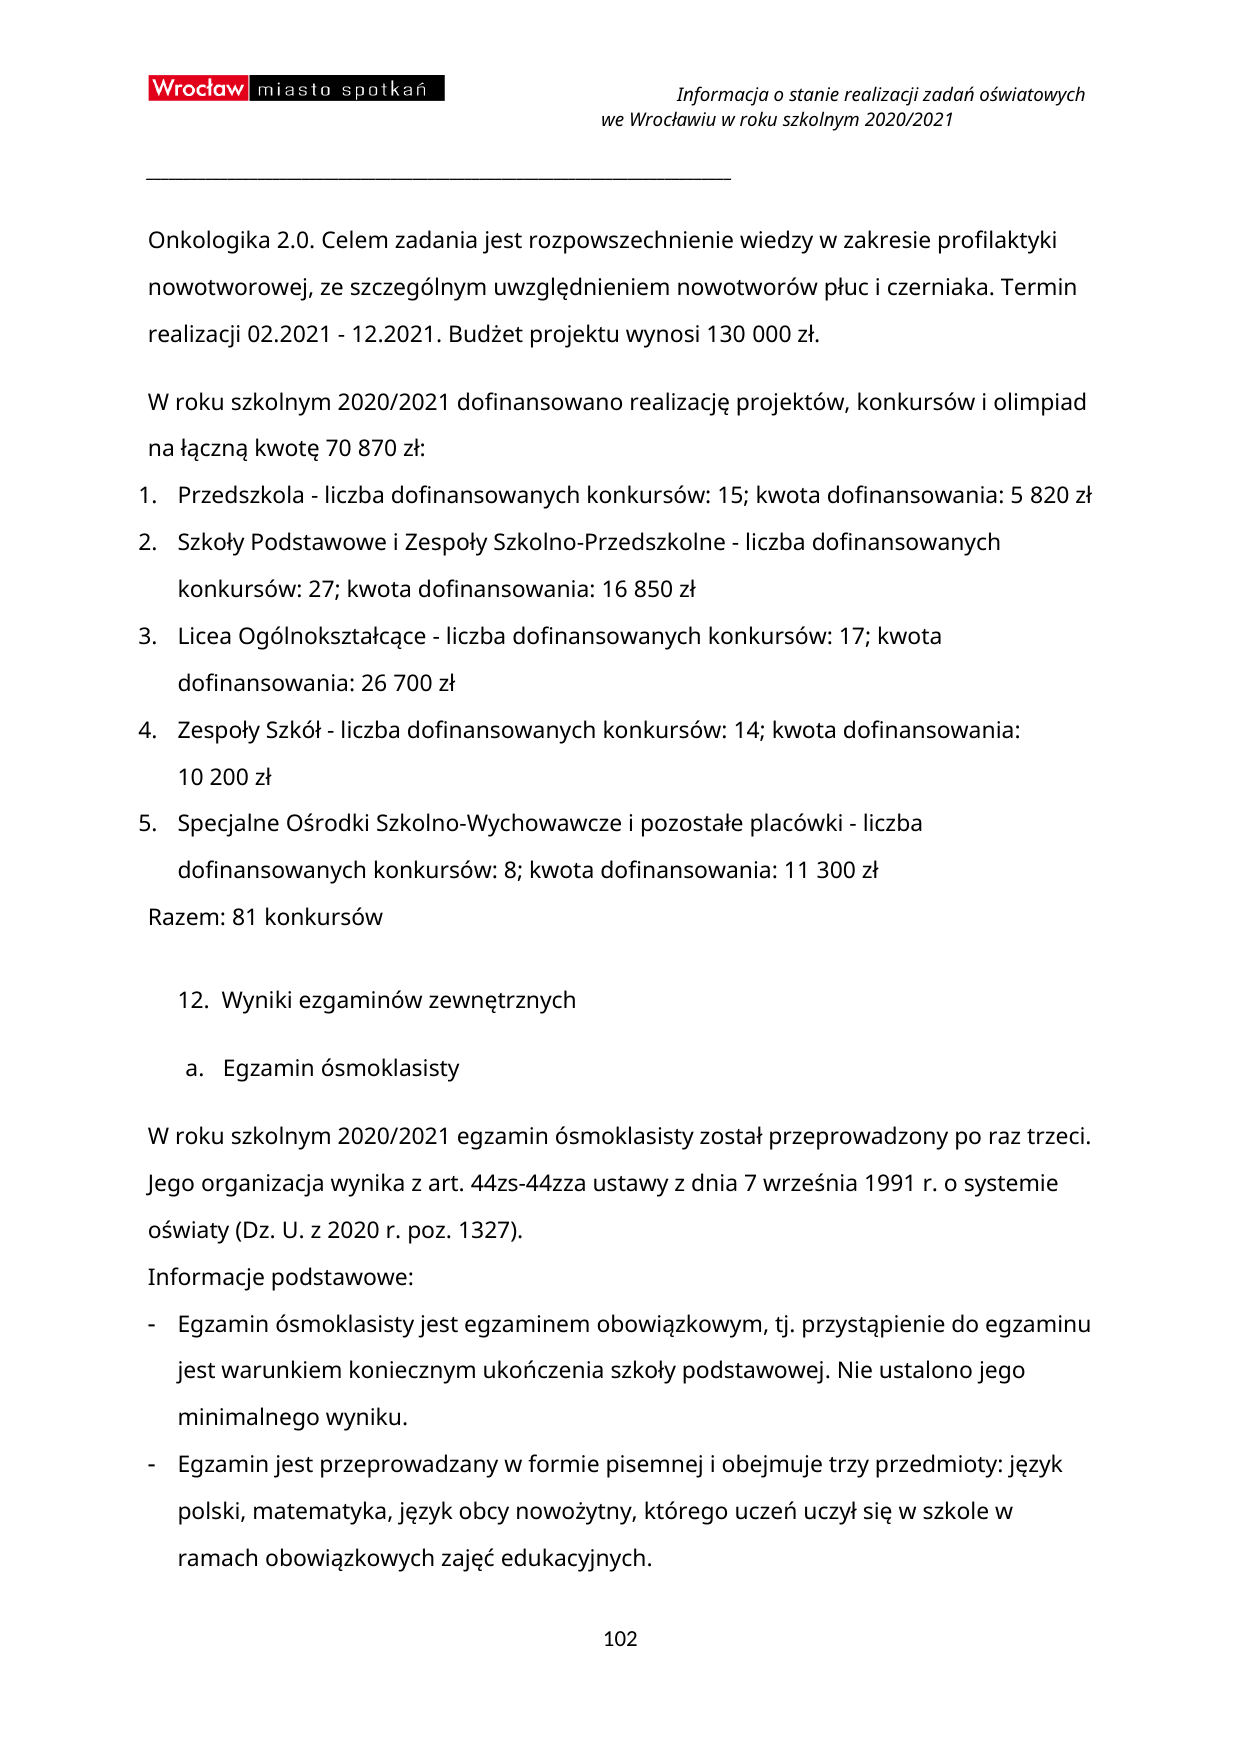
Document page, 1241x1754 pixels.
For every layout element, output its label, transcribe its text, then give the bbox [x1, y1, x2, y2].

text Razem: 81 konkursów [148, 901, 1093, 932]
picture [147, 73, 445, 102]
list Licea Ogólnokształcące - liczba dofinansowanych konkursów: 17; kwota dofinansowania: 26 700 zł [148, 620, 1093, 698]
list Specjalne Ośrodki Szkolno-Wychowawcze i pozostałe placówki - liczba dofinansowanych konkursów: 8; kwota dofinansowania: 11 300 zł [148, 807, 1093, 885]
list Zespoły Szkół - liczba dofinansowanych konkursów: 14; kwota dofinansowania: 10 200 zł [148, 713, 1093, 792]
text W roku szkolnym 2020/2021 egzamin ósmoklasisty został przeprowadzony po raz trzeci. Jego organizacja wynika z art. 44zs-44zza ustawy z dnia 7 września 1991 r. o systemie oświaty (Dz. U. z 2020 r. poz. 1327). [148, 1120, 1093, 1245]
list Egzamin jest przeprowadzany w formie pisemnej i obejmuje trzy przedmioty: język polski, matematyka, język obcy nowożytny, którego uczeń uczył się w szkole w ramach obowiązkowych zajęć edukacyjnych. [148, 1448, 1093, 1573]
list Przedszkola - liczba dofinansowanych konkursów: 15; kwota dofinansowania: 5 820 zł [148, 479, 1093, 510]
list Szkoły Podstawowe i Zespoły Szkolno-Przedszkolne - liczba dofinansowanych konkursów: 27; kwota dofinansowania: 16 850 zł [148, 526, 1093, 604]
text Informacje podstawowe: [148, 1261, 1093, 1292]
subtitle Wyniki ezgaminów zewnętrznych [177, 984, 1093, 1015]
list Egzamin ósmoklasisty jest egzaminem obowiązkowym, tj. przystąpienie do egzaminu jest warunkiem koniecznym ukończenia szkoły podstawowej. Nie ustalono jego minimalnego wyniku. [148, 1308, 1093, 1433]
text W roku szkolnym 2020/2021 dofinansowano realizację projektów, konkursów i olimpiad na łączną kwotę 70 870 zł: [148, 385, 1093, 463]
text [148, 224, 1093, 349]
subtitle Egzamin ósmoklasisty [185, 1052, 1093, 1083]
